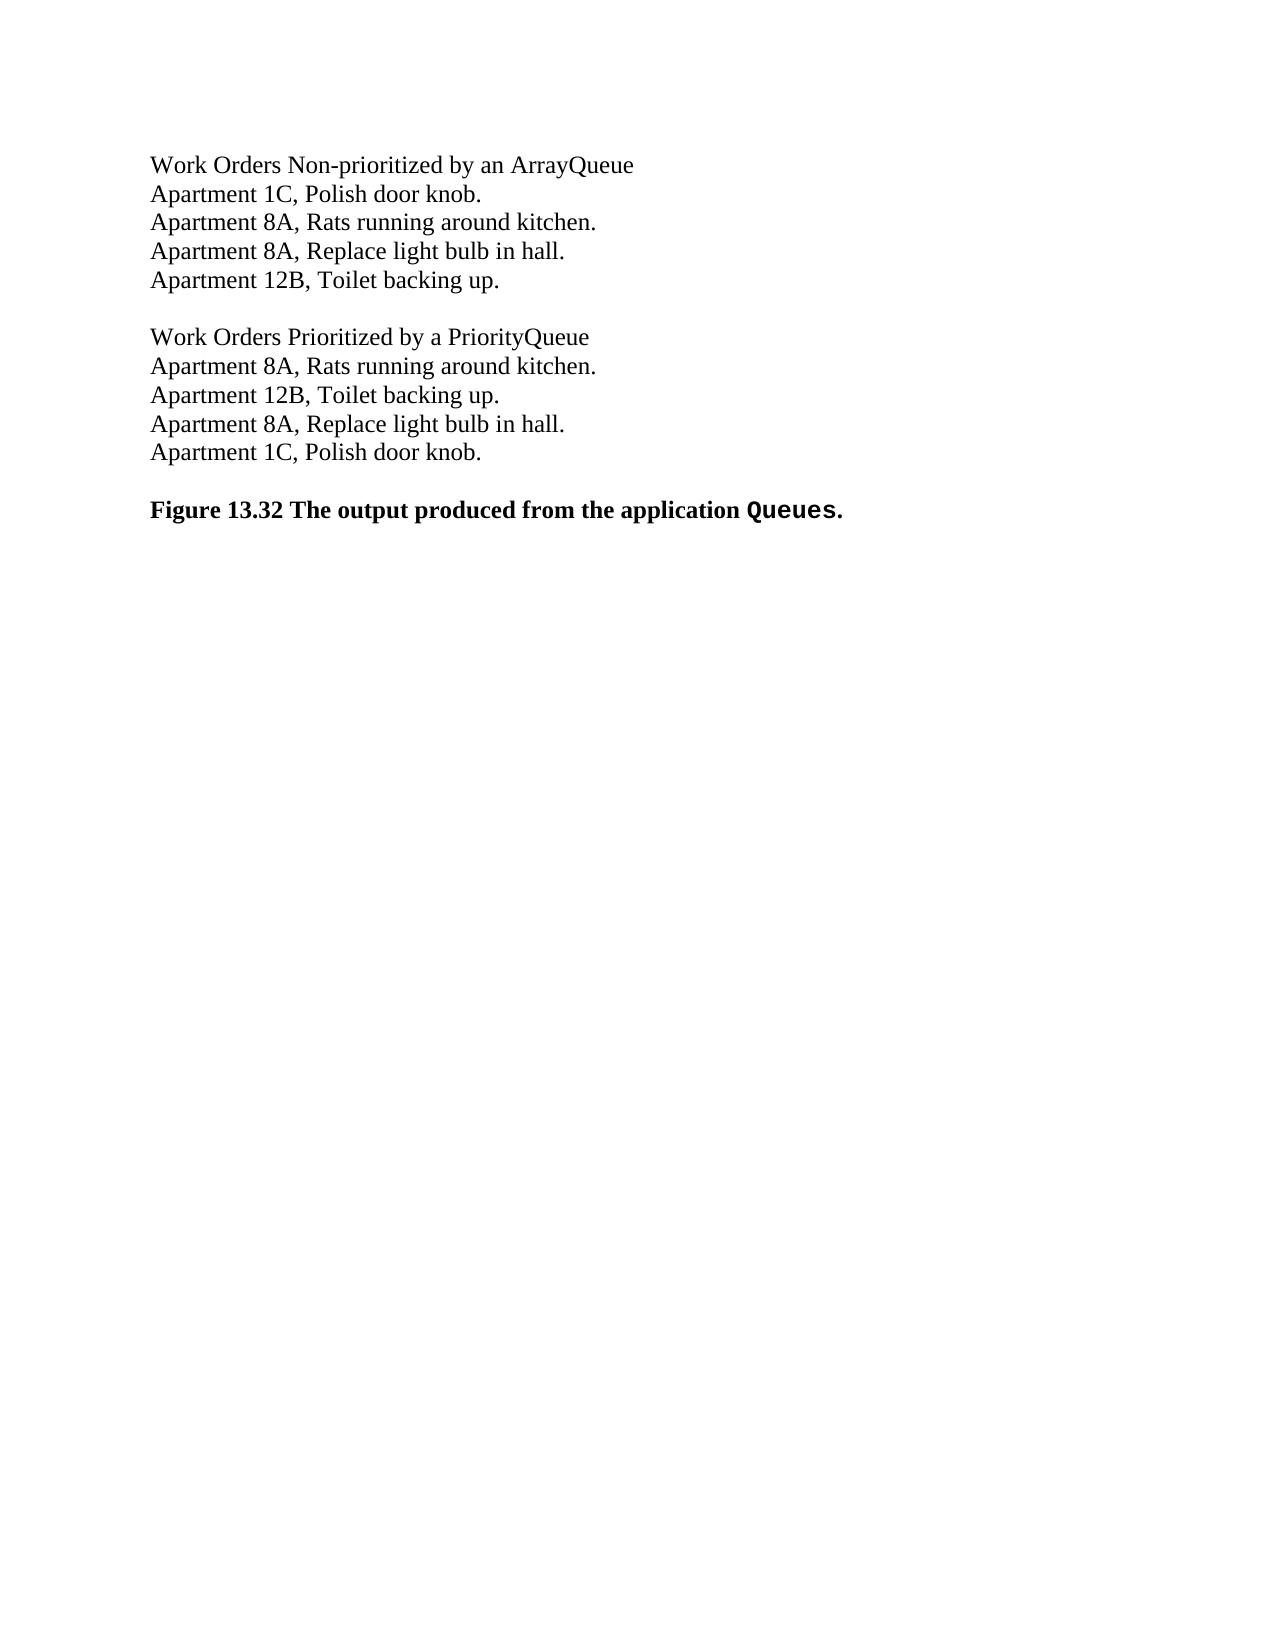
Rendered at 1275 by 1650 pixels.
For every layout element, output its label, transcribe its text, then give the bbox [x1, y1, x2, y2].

text , Replace light bulb in hall. [150, 409, 1125, 437]
text , Toilet backing up. [150, 380, 1125, 409]
text , Replace light bulb in hall. [150, 236, 1125, 265]
text , Polish door knob. [150, 437, 1125, 466]
text , Rats running around kitchen. [150, 207, 1125, 236]
text Work Orders Non-prioritized by an ArrayQueue [150, 150, 1125, 179]
text Figure 13.32 The output produced from the application Queues. [150, 495, 1125, 526]
text Work Orders Prioritized by a PriorityQueue [150, 322, 1125, 351]
text , Rats running around kitchen. [150, 351, 1125, 380]
text , Polish door knob. [150, 179, 1125, 207]
text , Toilet backing up. [150, 265, 1125, 294]
